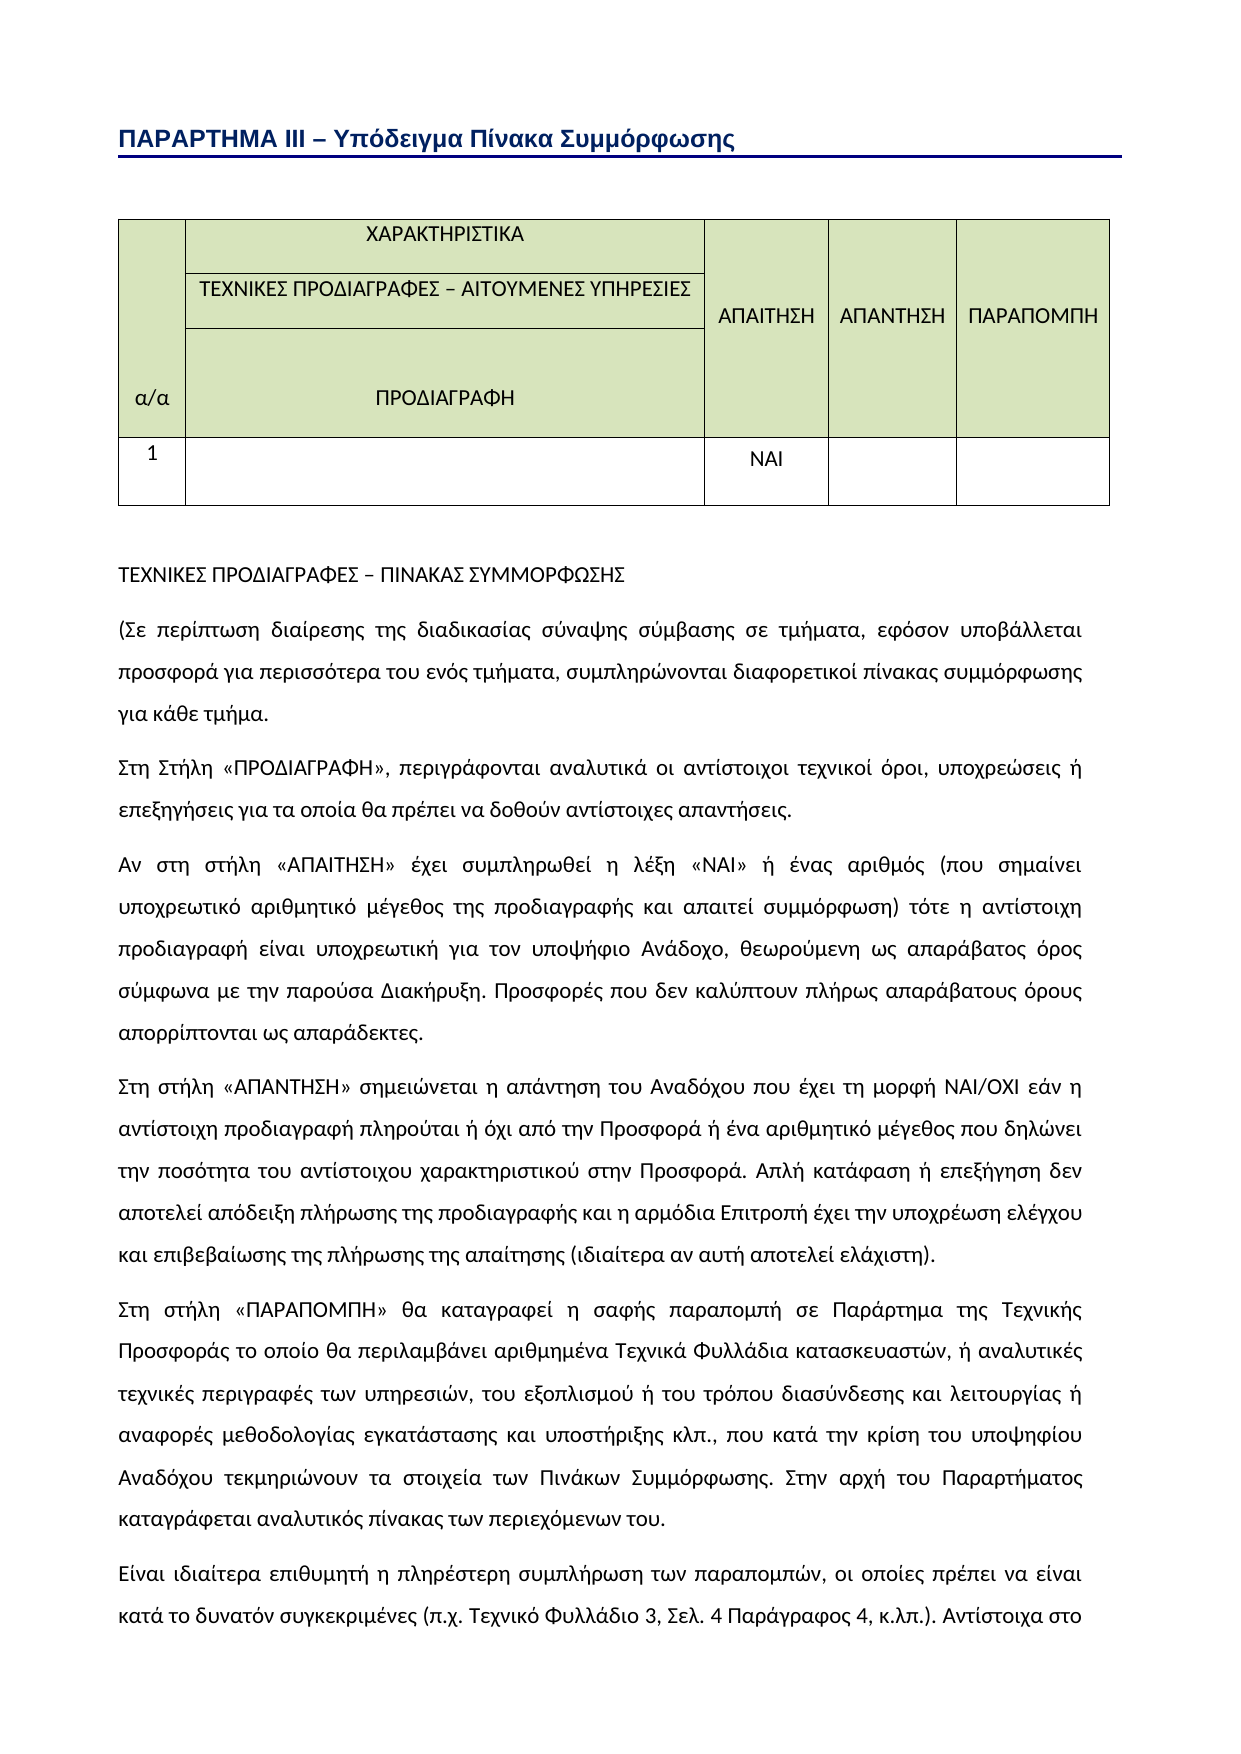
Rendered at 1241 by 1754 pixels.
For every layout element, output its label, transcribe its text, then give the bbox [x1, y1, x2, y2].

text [118, 1559, 1084, 1629]
text (Σε περίπτωση διαίρεσης της διαδικασίας σύναψης σύμβασης σε τμήματα, εφόσον υποβάλλεται προσφορά για περισσότερα του ενός τμήματα, συμπληρώνονται διαφορετικοί πίνακας συμμόρφωσης για κάθε τμήμα. [118, 615, 1084, 727]
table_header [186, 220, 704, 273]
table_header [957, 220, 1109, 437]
text Αν στη στήλη «ΑΠΑΙΤΗΣΗ» έχει συμπληρωθεί η λέξη «ΝΑΙ» ή ένας αριθμός (που σημαίνει υποχρεωτικό αριθμητικό μέγεθος της προδιαγραφής και απαιτεί συμμόρφωση) τότε η αντίστοιχη προδιαγραφή είναι υποχρεωτική για τον υποψήφιο Ανάδοχο, θεωρούμενη ως απαράβατος όρος σύμφωνα με την παρούσα Διακήρυξη. Προσφορές που δεν καλύπτουν πλήρως απαράβατους όρους απορρίπτονται ως απαράδεκτες. [118, 850, 1084, 1046]
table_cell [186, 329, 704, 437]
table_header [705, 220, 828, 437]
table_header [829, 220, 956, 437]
text ΤΕΧΝΙΚΕΣ ΠΡΟΔΙΑΓΡΑΦΕΣ – ΠΙΝΑΚΑΣ ΣΥΜΜΟΡΦΩΣΗΣ [118, 561, 1084, 588]
text ΠΑΡΑΡΤΗΜΑ ΙΙΙ – Υπόδειγμα Πίνακα Συμμόρφωσης [118, 124, 1122, 155]
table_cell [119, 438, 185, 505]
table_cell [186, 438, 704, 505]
text Στη Στήλη «ΠΡΟΔΙΑΓΡΑΦΗ», περιγράφονται αναλυτικά οι αντίστοιχοι τεχνικοί όροι, υποχρεώσεις ή επεξηγήσεις για τα οποία θα πρέπει να δοθούν αντίστοιχες απαντήσεις. [118, 753, 1084, 823]
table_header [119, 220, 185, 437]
text Στη στήλη «ΑΠΑΝΤΗΣΗ» σημειώνεται η απάντηση του Αναδόχου που έχει τη μορφή ΝΑΙ/ΟΧΙ εάν η αντίστοιχη προδιαγραφή πληρούται ή όχι από την Προσφορά ή ένα αριθμητικό μέγεθος που δηλώνει την ποσότητα του αντίστοιχου χαρακτηριστικού στην Προσφορά. Απλή κατάφαση ή επεξήγηση δεν αποτελεί απόδειξη πλήρωσης της προδιαγραφής και η αρμόδια Επιτροπή έχει την υποχρέωση ελέγχου και επιβεβαίωσης της πλήρωσης της απαίτησης (ιδιαίτερα αν αυτή αποτελεί ελάχιστη). [118, 1072, 1084, 1268]
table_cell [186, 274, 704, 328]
text Στη στήλη «ΠΑΡΑΠΟΜΠΗ» θα καταγραφεί η σαφής παραπομπή σε Παράρτημα της Τεχνικής Προσφοράς το οποίο θα περιλαμβάνει αριθμημένα Τεχνικά Φυλλάδια κατασκευαστών, ή αναλυτικές τεχνικές περιγραφές των υπηρεσιών, του εξοπλισμού ή του τρόπου διασύνδεσης και λειτουργίας ή αναφορές μεθοδολογίας εγκατάστασης και υποστήριξης κλπ., που κατά την κρίση του υποψηφίου Αναδόχου τεκμηριώνουν τα στοιχεία των Πινάκων Συμμόρφωσης. Στην αρχή του Παραρτήματος καταγράφεται αναλυτικός πίνακας των περιεχόμενων του. [118, 1295, 1084, 1533]
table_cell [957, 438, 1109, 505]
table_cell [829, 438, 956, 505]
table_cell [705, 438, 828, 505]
